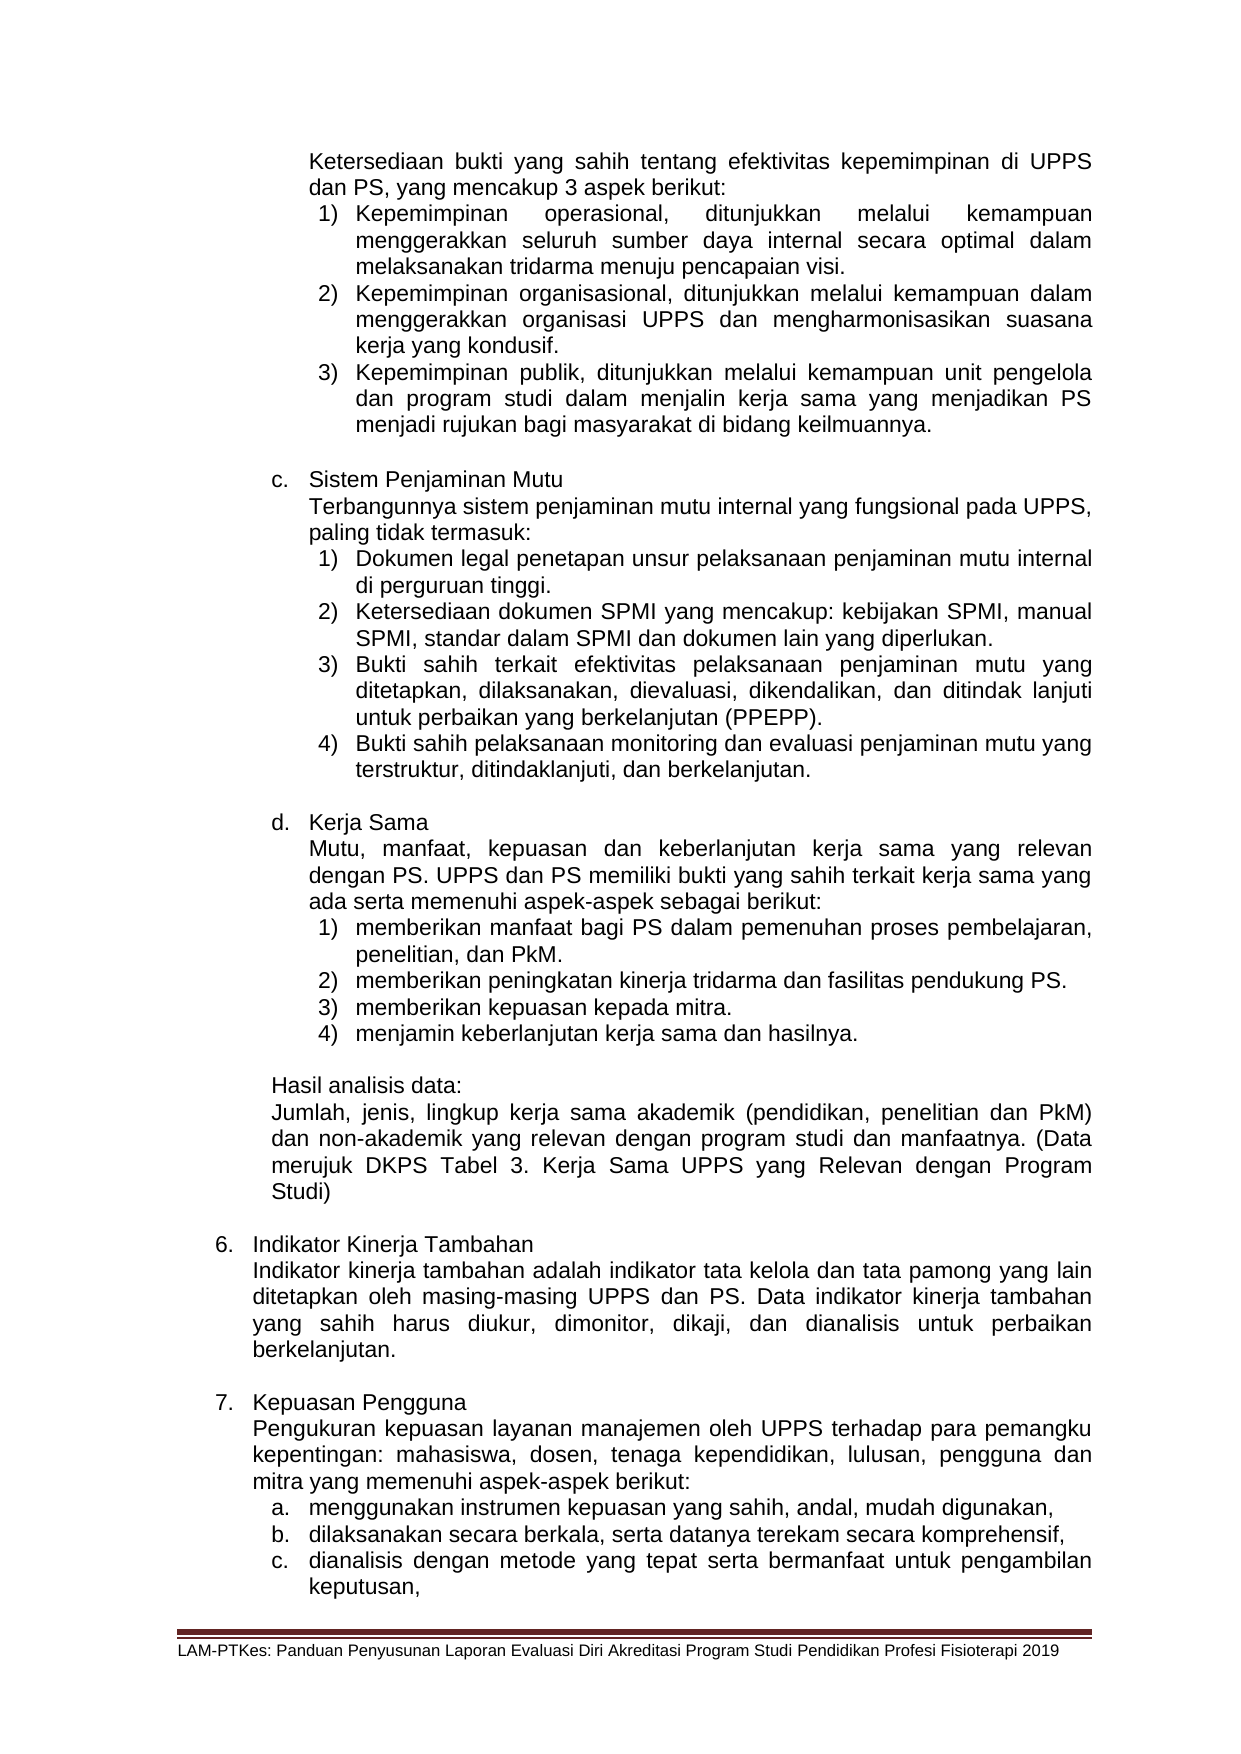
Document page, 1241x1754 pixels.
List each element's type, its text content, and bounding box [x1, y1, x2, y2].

text Ketersediaan bukti yang sahih tentang efektivitas kepemimpinan di UPPS dan PS, yang mencakup 3 aspek berikut: [308, 148, 1092, 200]
text Terbangunnya sistem penjaminan mutu internal yang fungsional pada UPPS, paling tidak termasuk: [308, 493, 1092, 545]
text Hasil analisis data: [271, 1072, 1092, 1099]
list Kepuasan Pengguna [215, 1389, 1092, 1415]
list Kepemimpinan publik, ditunjukkan melalui kemampuan unit pengelola dan program studi dalam menjalin kerja sama yang menjadikan PS menjadi rujukan bagi masyarakat di bidang keilmuannya. [318, 358, 1092, 438]
list memberikan kepuasan kepada mitra. [318, 993, 1092, 1020]
list Kerja Sama [271, 809, 1092, 835]
text Pengukuran kepuasan layanan manajemen oleh UPPS terhadap para pemangku kepentingan: mahasiswa, dosen, tenaga kependidikan, lulusan, pengguna dan mitra yang memenuhi aspek-aspek berikut: [252, 1415, 1092, 1494]
list Bukti sahih terkait efektivitas pelaksanaan penjaminan mutu yang ditetapkan, dilaksanakan, dievaluasi, dikendalikan, dan ditindak lanjuti untuk perbaikan yang berkelanjutan (PPEPP). [318, 651, 1092, 730]
text Indikator kinerja tambahan adalah indikator tata kelola dan tata pamong yang lain ditetapkan oleh masing-masing UPPS dan PS. Data indikator kinerja tambahan yang sahih harus diukur, dimonitor, dikaji, dan dianalisis untuk perbaikan berkelanjutan. [252, 1257, 1092, 1362]
text Mutu, manfaat, kepuasan dan keberlanjutan kerja sama yang relevan dengan PS. UPPS dan PS memiliki bukti yang sahih terkait kerja sama yang ada serta memenuhi aspek-aspek sebagai berikut: [308, 835, 1092, 914]
list Kepemimpinan operasional, ditunjukkan melalui kemampuan menggerakkan seluruh sumber daya internal secara optimal dalam melaksanakan tridarma menuju pencapaian visi. [318, 200, 1092, 279]
list Bukti sahih pelaksanaan monitoring dan evaluasi penjaminan mutu yang terstruktur, ditindaklanjuti, dan berkelanjutan. [318, 730, 1092, 783]
list Ketersediaan dokumen SPMI yang mencakup: kebijakan SPMI, manual SPMI, standar dalam SPMI dan dokumen lain yang diperlukan. [318, 598, 1092, 651]
list menjamin keberlanjutan kerja sama dan hasilnya. [318, 1020, 1092, 1046]
list Dokumen legal penetapan unsur pelaksanaan penjaminan mutu internal di perguruan tinggi. [318, 545, 1092, 598]
list dianalisis dengan metode yang tepat serta bermanfaat untuk pengambilan keputusan, [271, 1547, 1092, 1599]
list memberikan peningkatan kinerja tridarma dan fasilitas pendukung PS. [318, 967, 1092, 993]
list dilaksanakan secara berkala, serta datanya terekam secara komprehensif, [271, 1521, 1092, 1547]
text Jumlah, jenis, lingkup kerja sama akademik (pendidikan, penelitian dan PkM) dan non-akademik yang relevan dengan program studi dan manfaatnya. (Data merujuk DKPS Tabel 3. Kerja Sama UPPS yang Relevan dengan Program Studi) [271, 1099, 1092, 1204]
list menggunakan instrumen kepuasan yang sahih, andal, mudah digunakan, [271, 1494, 1092, 1521]
list Indikator Kinerja Tambahan [215, 1231, 1092, 1257]
list Kepemimpinan organisasional, ditunjukkan melalui kemampuan dalam menggerakkan organisasi UPPS dan mengharmonisasikan suasana kerja yang kondusif. [318, 279, 1092, 358]
list Sistem Penjaminan Mutu [271, 466, 1092, 493]
list memberikan manfaat bagi PS dalam pemenuhan proses pembelajaran, penelitian, dan PkM. [318, 914, 1092, 967]
